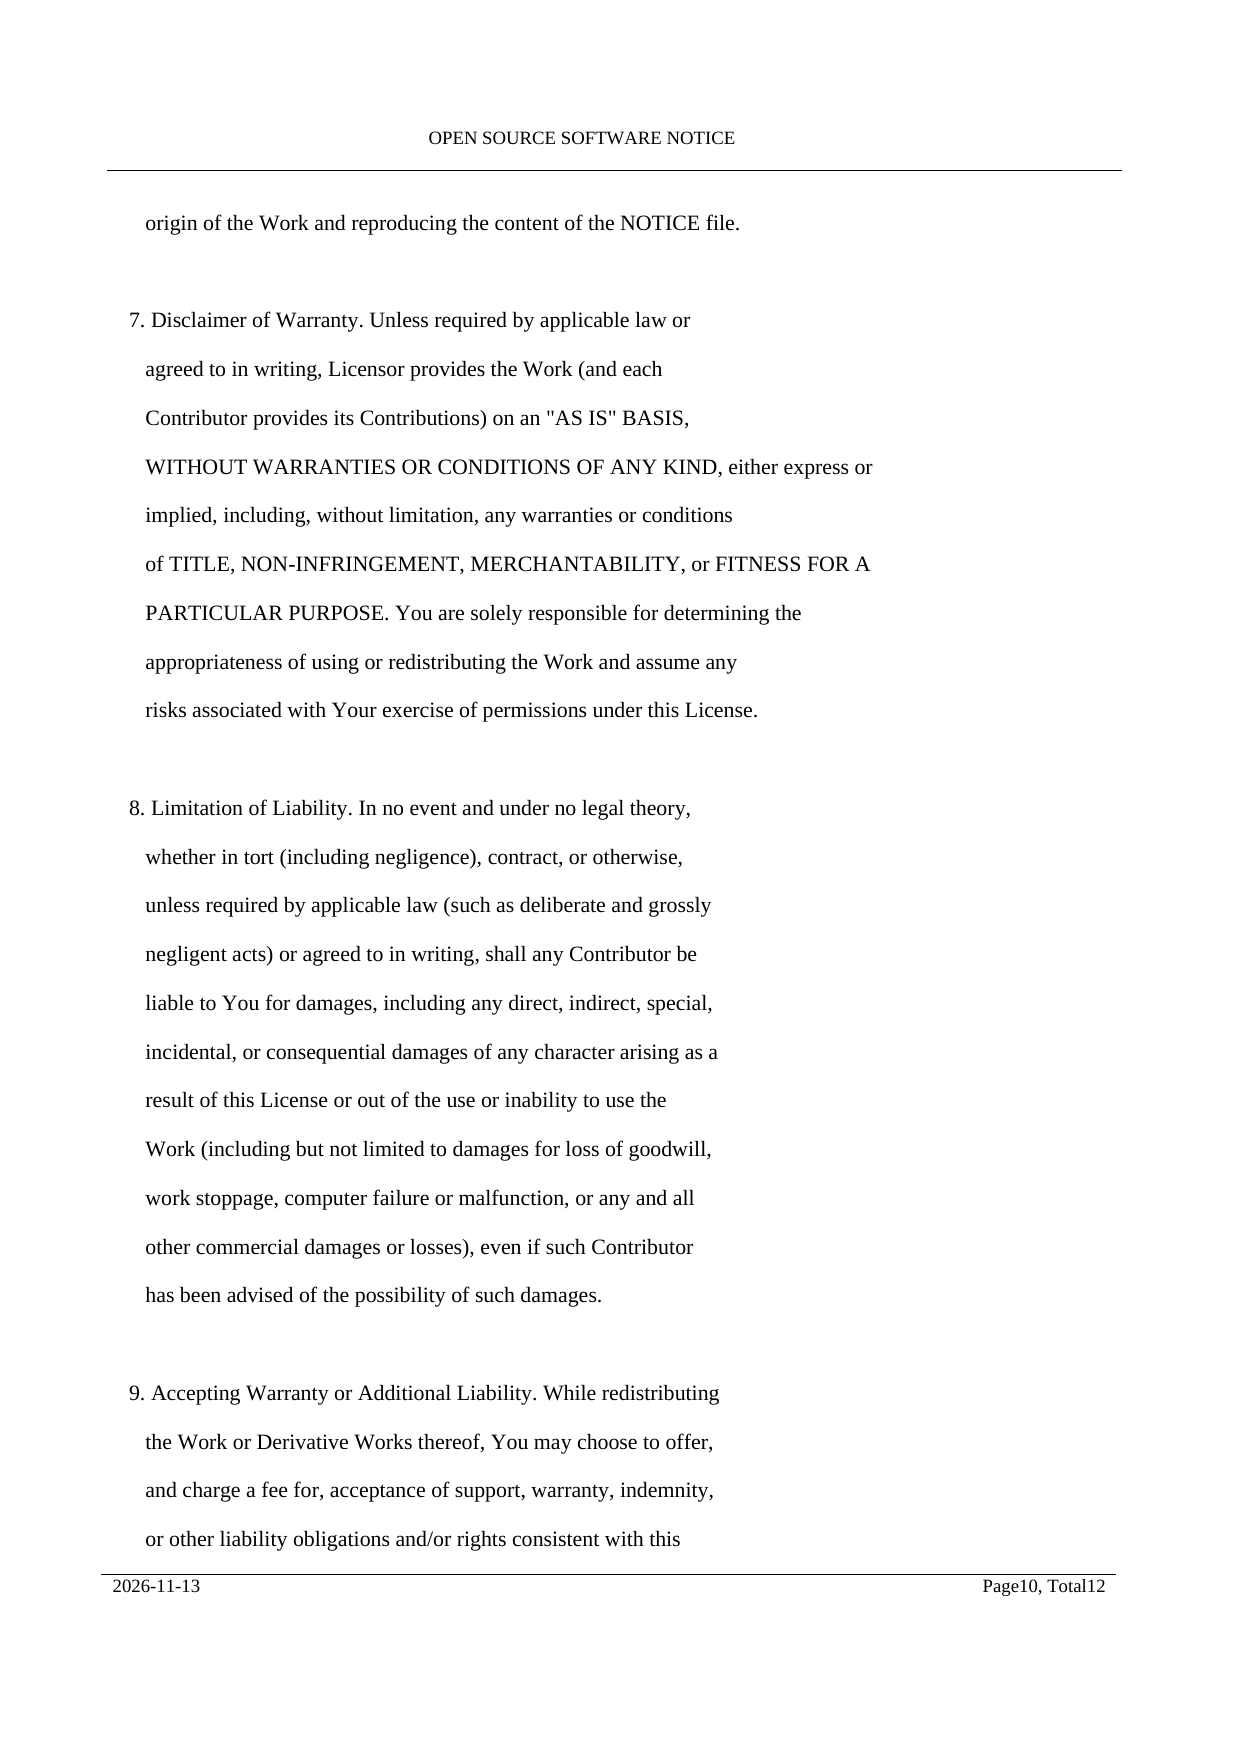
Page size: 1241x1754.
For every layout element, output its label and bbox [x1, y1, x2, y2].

text [112, 206, 1128, 1555]
